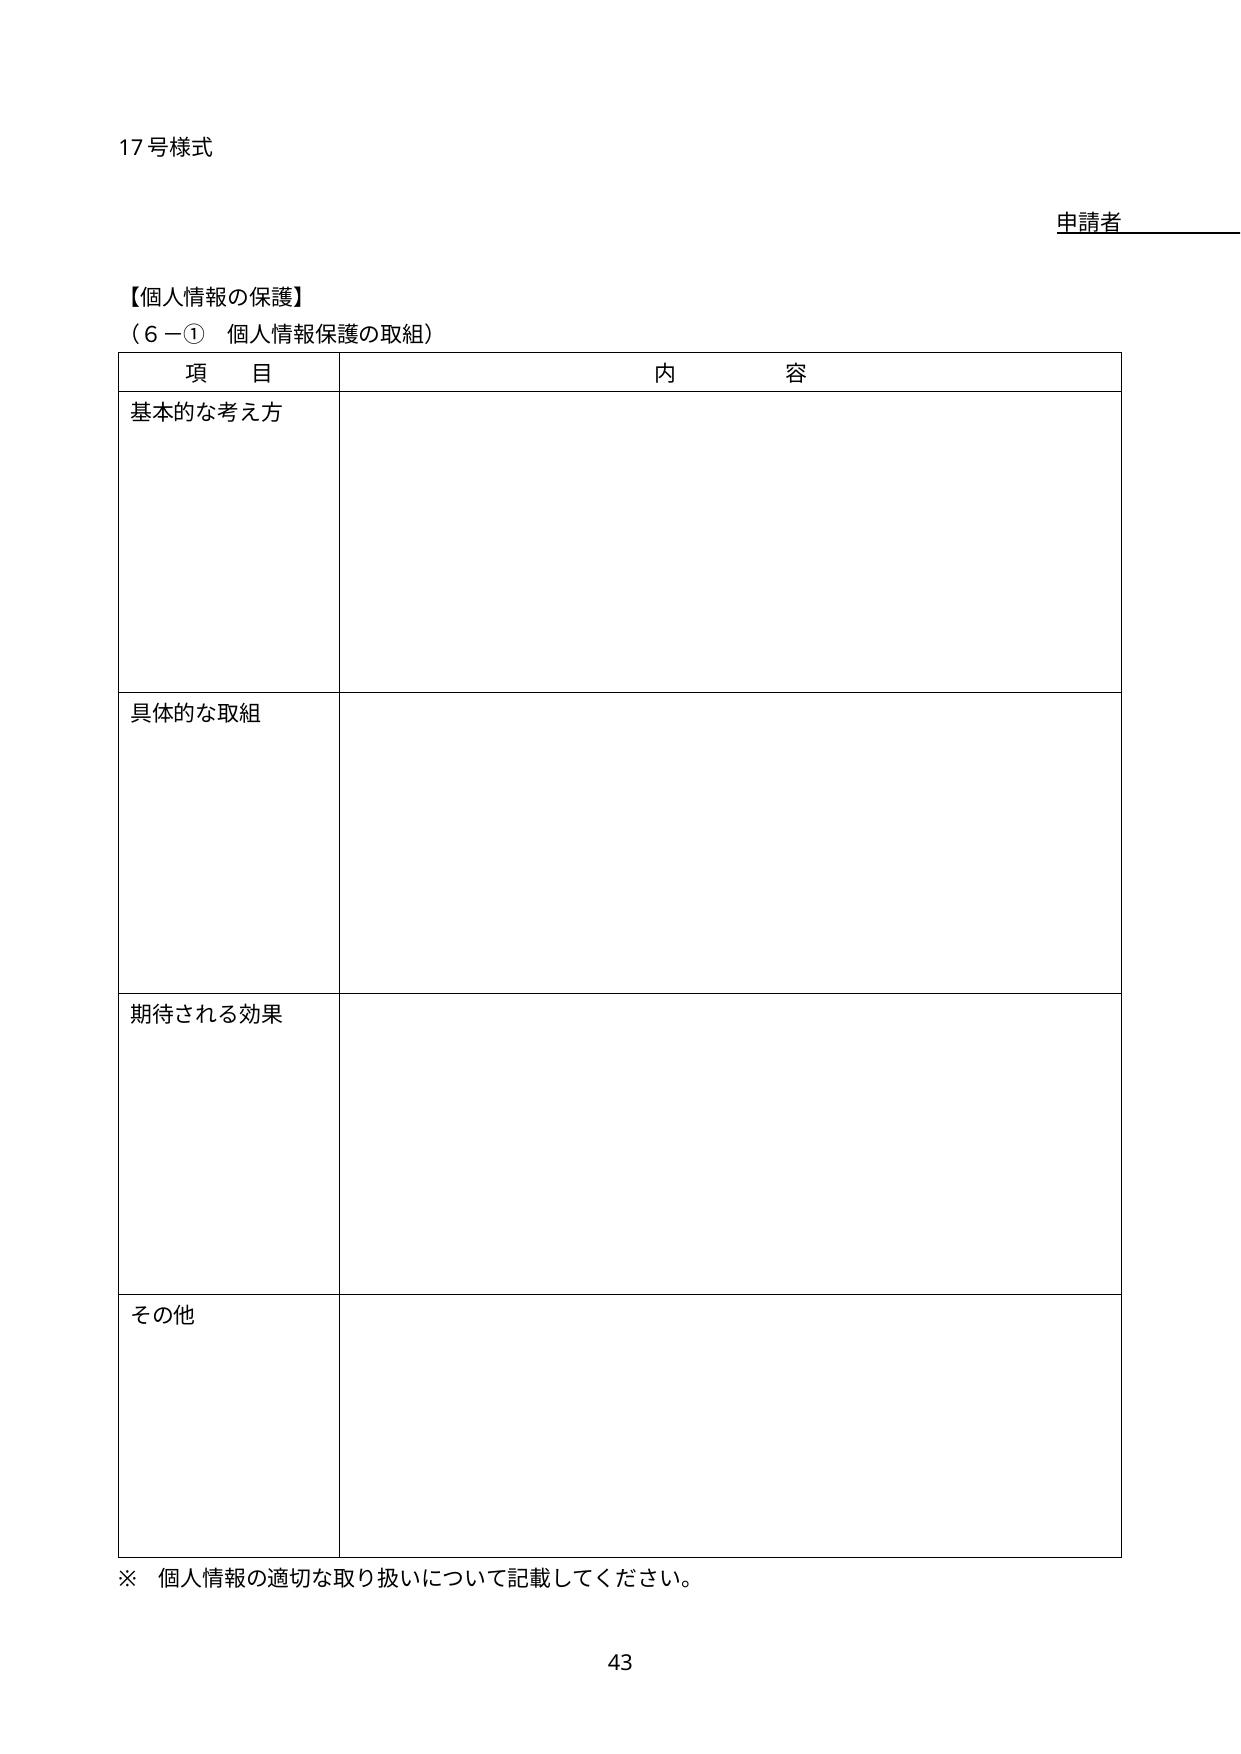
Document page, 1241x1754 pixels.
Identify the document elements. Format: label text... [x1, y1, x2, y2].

table_header 項 目 [119, 353, 339, 391]
text 17号様式 [118, 127, 1122, 164]
text （６－① 個人情報保護の取組） [118, 314, 1122, 352]
table_cell その他 [119, 1295, 339, 1557]
text 申請者 [118, 202, 1122, 239]
table_cell [340, 693, 1121, 993]
text 【個人情報の保護】 [118, 277, 1122, 314]
text ※ 個人情報の適切な取り扱いについて記載してください。 [118, 1558, 1122, 1596]
table_cell 具体的な取組 [119, 693, 339, 993]
table_cell 期待される効果 [119, 994, 339, 1294]
table_cell [340, 392, 1121, 692]
table_header 内 容 [340, 353, 1121, 391]
table_cell [340, 994, 1121, 1294]
table_cell [340, 1295, 1121, 1557]
table_cell 基本的な考え方 [119, 392, 339, 692]
